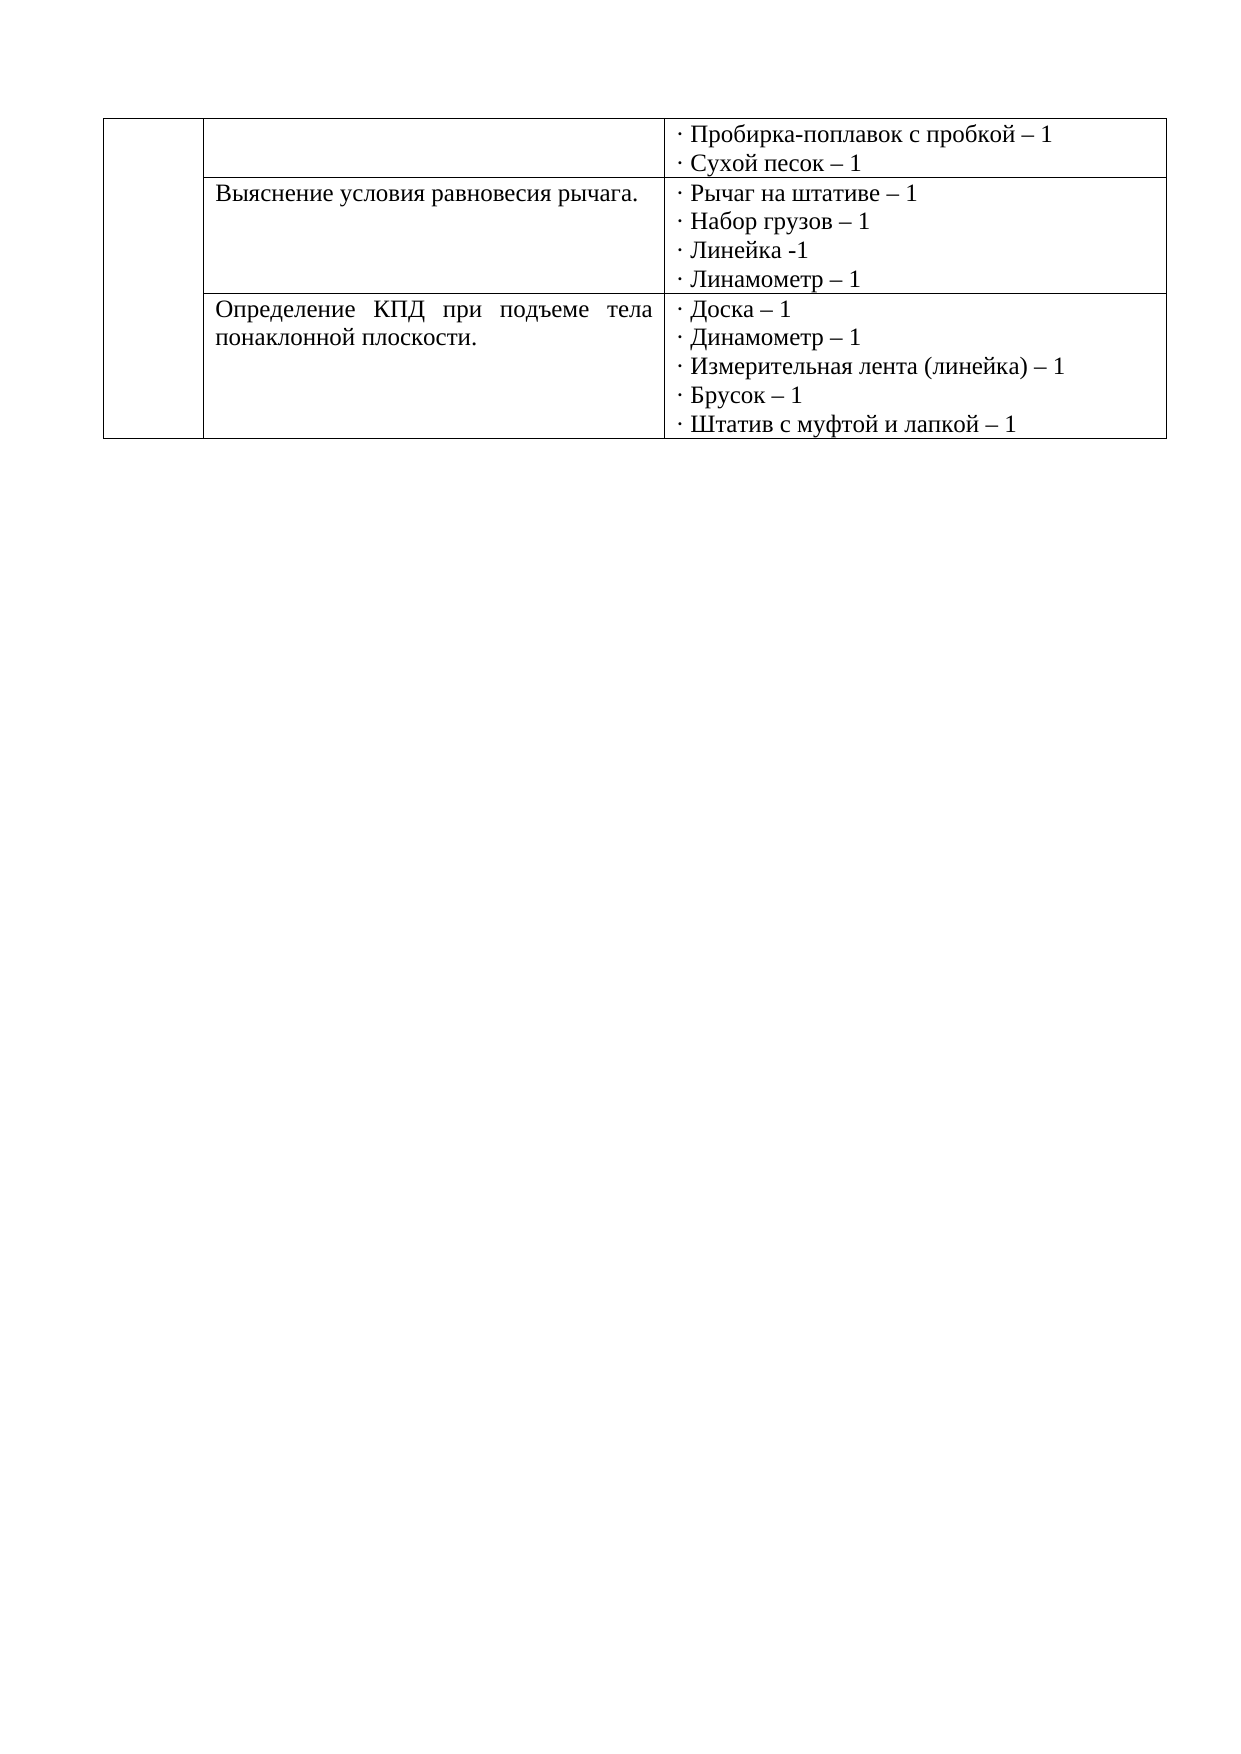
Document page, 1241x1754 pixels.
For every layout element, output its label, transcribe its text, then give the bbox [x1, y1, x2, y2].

table_cell Определение КПД при подъеме тела понаклонной плоскости. [204, 294, 664, 437]
table_cell · Рычаг на штативе – 1 · Набор грузов – 1 · Линейка -1 · Линамометр – 1 [665, 178, 1166, 293]
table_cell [665, 119, 1166, 177]
table_cell · Доска – 1 · Динамометр – 1 · Измерительная лента (линейка) – 1 · Брусок – 1 · Штатив с муфтой и лапкой – 1 [665, 294, 1166, 437]
table_cell Выяснение условия равновесия рычага. [204, 178, 664, 293]
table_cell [204, 119, 664, 177]
